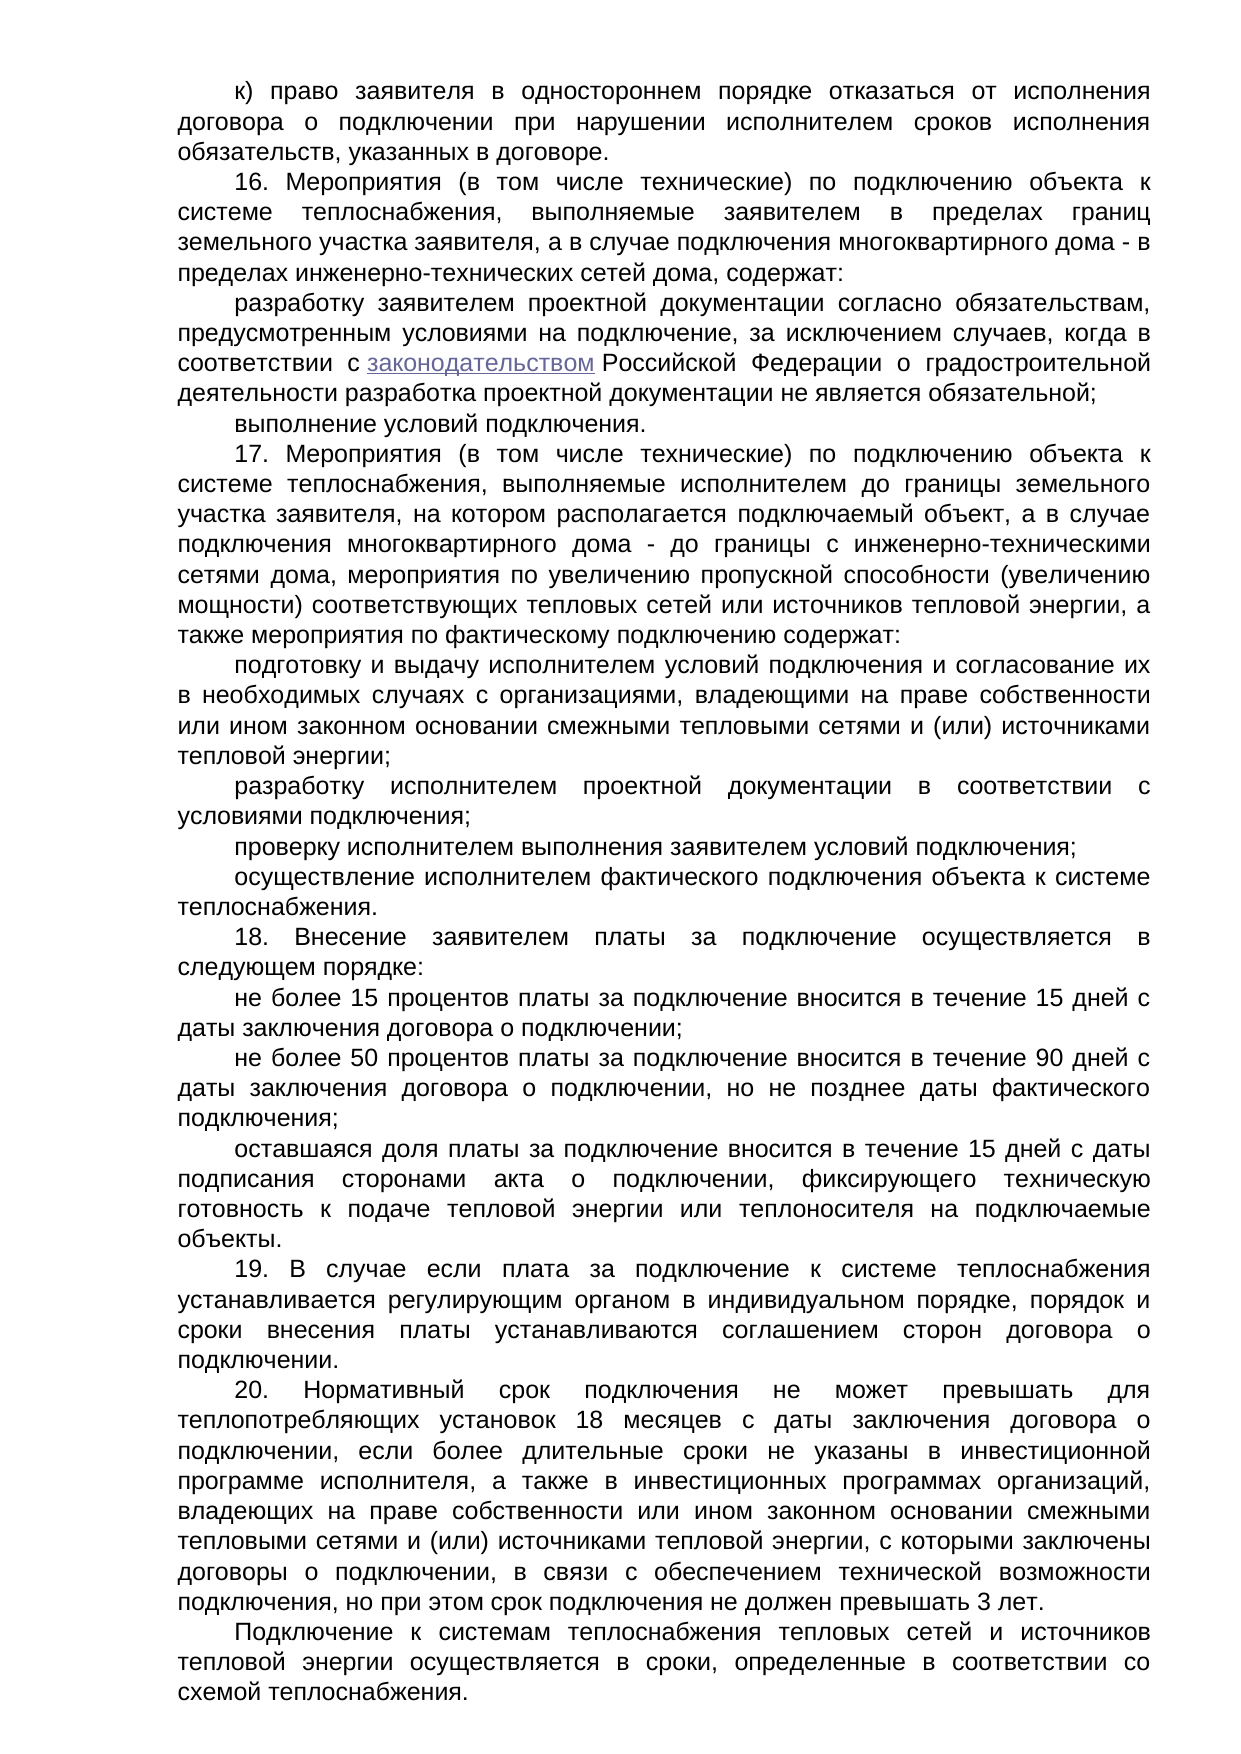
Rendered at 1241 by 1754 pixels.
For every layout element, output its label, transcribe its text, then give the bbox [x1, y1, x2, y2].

text к) право заявителя в одностороннем порядке отказаться от исполнения договора о подключении при нарушении исполнителем сроков исполнения обязательств, указанных в договоре. [177, 75, 1152, 166]
text оставшаяся доля платы за подключение вносится в течение 15 дней с даты подписания сторонами акта о подключении, фиксирующего техническую готовность к подаче тепловой энергии или теплоносителя на подключаемые объекты. [177, 1132, 1152, 1253]
text выполнение условий подключения. [177, 407, 1152, 437]
text проверку исполнителем выполнения заявителем условий подключения; [177, 830, 1152, 860]
text 19. В случае если плата за подключение к системе теплоснабжения устанавливается регулирующим органом в индивидуальном порядке, порядок и сроки внесения платы устанавливаются соглашением сторон договора о подключении. [177, 1253, 1152, 1374]
text разработку исполнителем проектной документации в соответствии с условиями подключения; [177, 770, 1152, 830]
text 17. Мероприятия (в том числе технические) по подключению объекта к системе теплоснабжения, выполняемые исполнителем до границы земельного участка заявителя, на котором располагается подключаемый объект, а в случае подключения многоквартирного дома - до границы с инженерно-техническими сетями дома, мероприятия по увеличению пропускной способности (увеличению мощности) соответствующих тепловых сетей или источников тепловой энергии, а также мероприятия по фактическому подключению содержат: [177, 437, 1152, 649]
text 20. Нормативный срок подключения не может превышать для теплопотребляющих установок 18 месяцев с даты заключения договора о подключении, если более длительные сроки не указаны в инвестиционной программе исполнителя, а также в инвестиционных программах организаций, владеющих на праве собственности или ином законном основании смежными тепловыми сетями и (или) источниками тепловой энергии, с которыми заключены договоры о подключении, в связи с обеспечением технической возможности подключения, но при этом срок подключения не должен превышать 3 лет. [177, 1374, 1152, 1616]
text Подключение к системам теплоснабжения тепловых сетей и источников тепловой энергии осуществляется в сроки, определенные в соответствии со схемой теплоснабжения. [177, 1616, 1152, 1706]
text не более 15 процентов платы за подключение вносится в течение 15 дней с даты заключения договора о подключении; [177, 981, 1152, 1042]
text разработку заявителем проектной документации согласно обязательствам, предусмотренным условиями на подключение, за исключением случаев, когда в соответствии с законодательством Российской Федерации о градостроительной деятельности разработка проектной документации не является обязательной; [177, 286, 1152, 407]
text подготовку и выдачу исполнителем условий подключения и согласование их в необходимых случаях с организациями, владеющими на праве собственности или ином законном основании смежными тепловыми сетями и (или) источниками тепловой энергии; [177, 649, 1152, 770]
text осуществление исполнителем фактического подключения объекта к системе теплоснабжения. [177, 860, 1152, 921]
text 16. Мероприятия (в том числе технические) по подключению объекта к системе теплоснабжения, выполняемые заявителем в пределах границ земельного участка заявителя, а в случае подключения многоквартирного дома - в пределах инженерно-технических сетей дома, содержат: [177, 166, 1152, 286]
text 18. Внесение заявителем платы за подключение осуществляется в следующем порядке: [177, 921, 1152, 981]
text не более 50 процентов платы за подключение вносится в течение 90 дней с даты заключения договора о подключении, но не позднее даты фактического подключения; [177, 1042, 1152, 1132]
